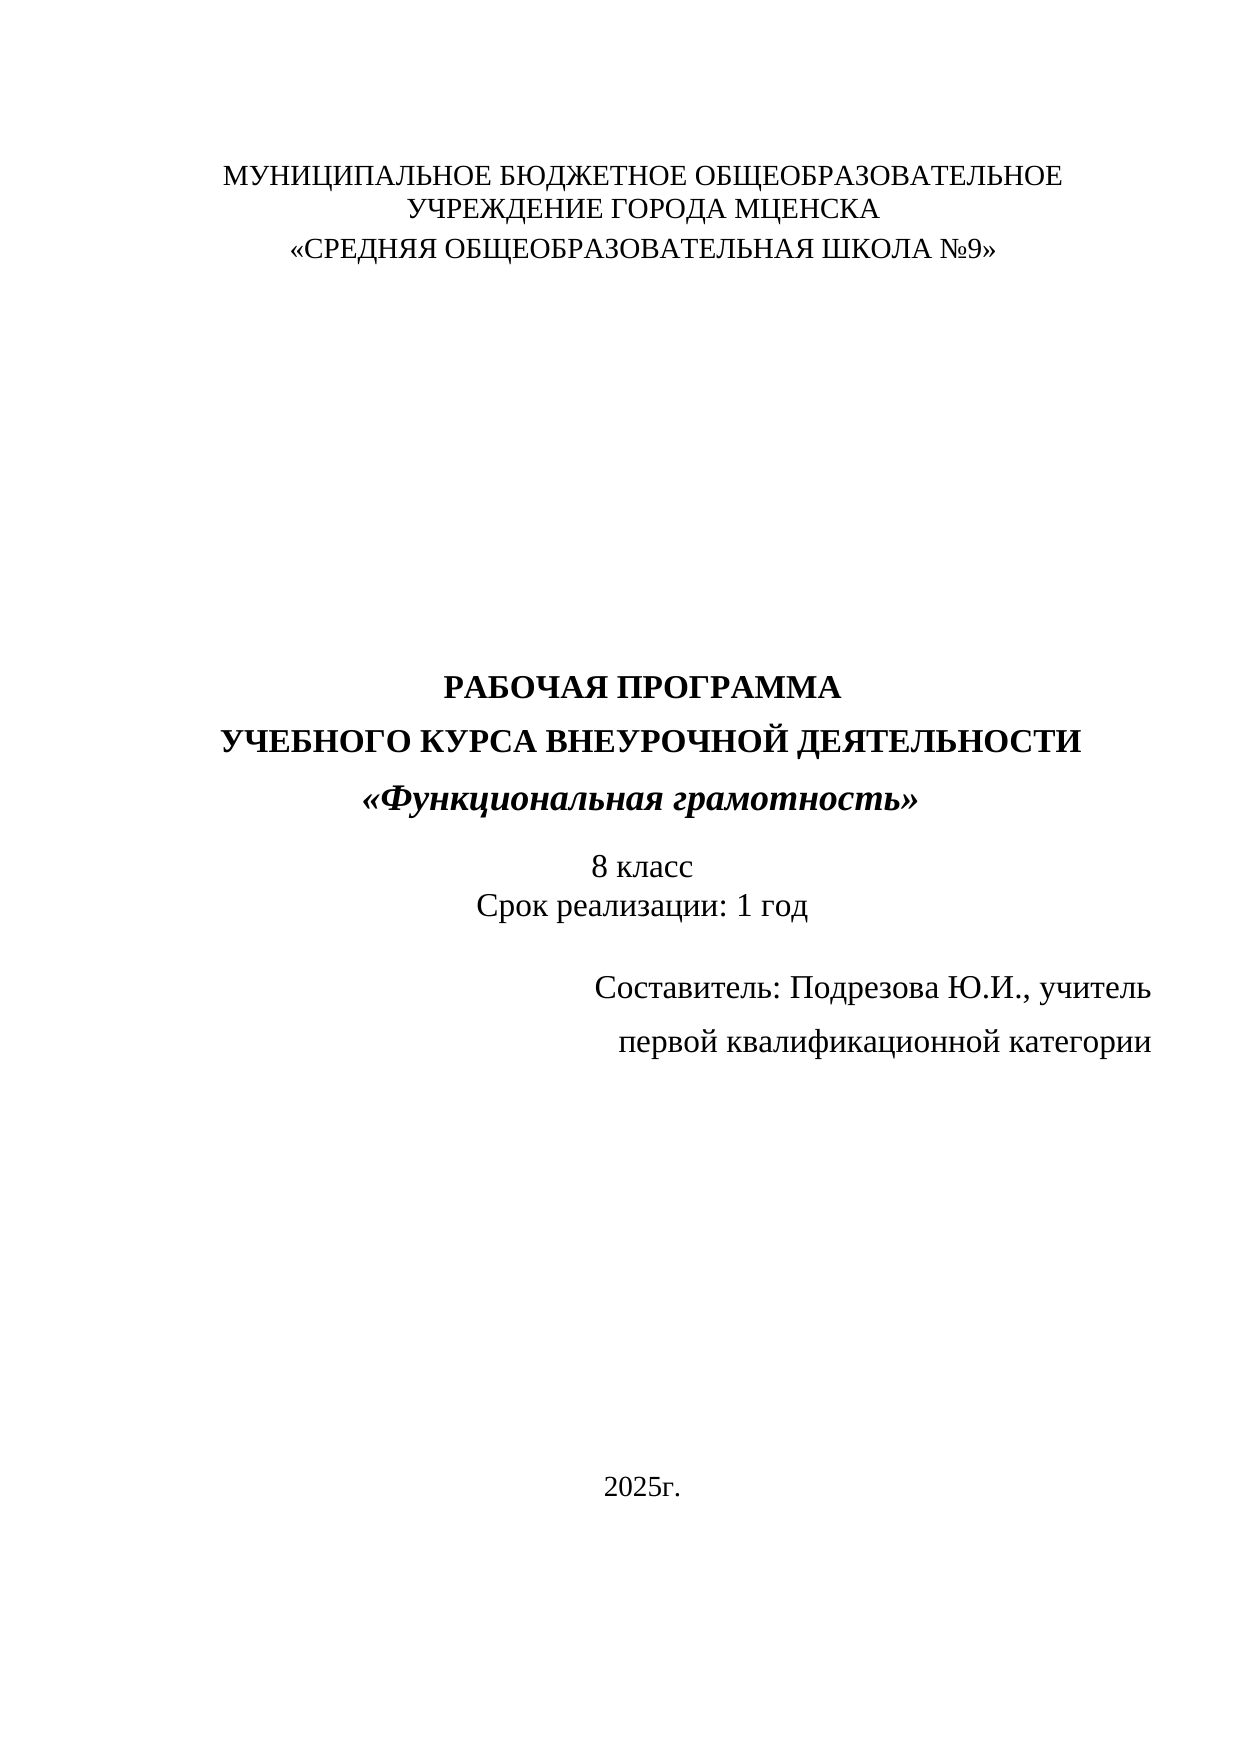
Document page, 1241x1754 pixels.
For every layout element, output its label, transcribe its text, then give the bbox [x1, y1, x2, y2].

text УЧЕБНОГО КУРСА ВНЕУРОЧНОЙ ДЕЯТЕЛЬНОСТИ [133, 722, 1152, 760]
text Составитель: Подрезова Ю.И., учитель [133, 967, 1152, 1005]
text «СРЕДНЯЯ ОБЩЕОБРАЗОВАТЕЛЬНАЯ ШКОЛА №9» [133, 231, 1153, 264]
text первой квалификационной категории [133, 1021, 1152, 1059]
text 8 класс [133, 847, 1152, 885]
text РАБОЧАЯ ПРОГРАММА [133, 668, 1152, 706]
text 2025г. [133, 1469, 1152, 1502]
text «Функциональная грамотность» [133, 776, 1152, 819]
text МУНИЦИПАЛЬНОЕ БЮДЖЕТНОЕ ОБЩЕОБРАЗОВАТЕЛЬНОЕ УЧРЕЖДЕНИЕ ГОРОДА МЦЕНСКА [133, 158, 1153, 225]
text Срок реализации: 1 год [133, 885, 1152, 923]
